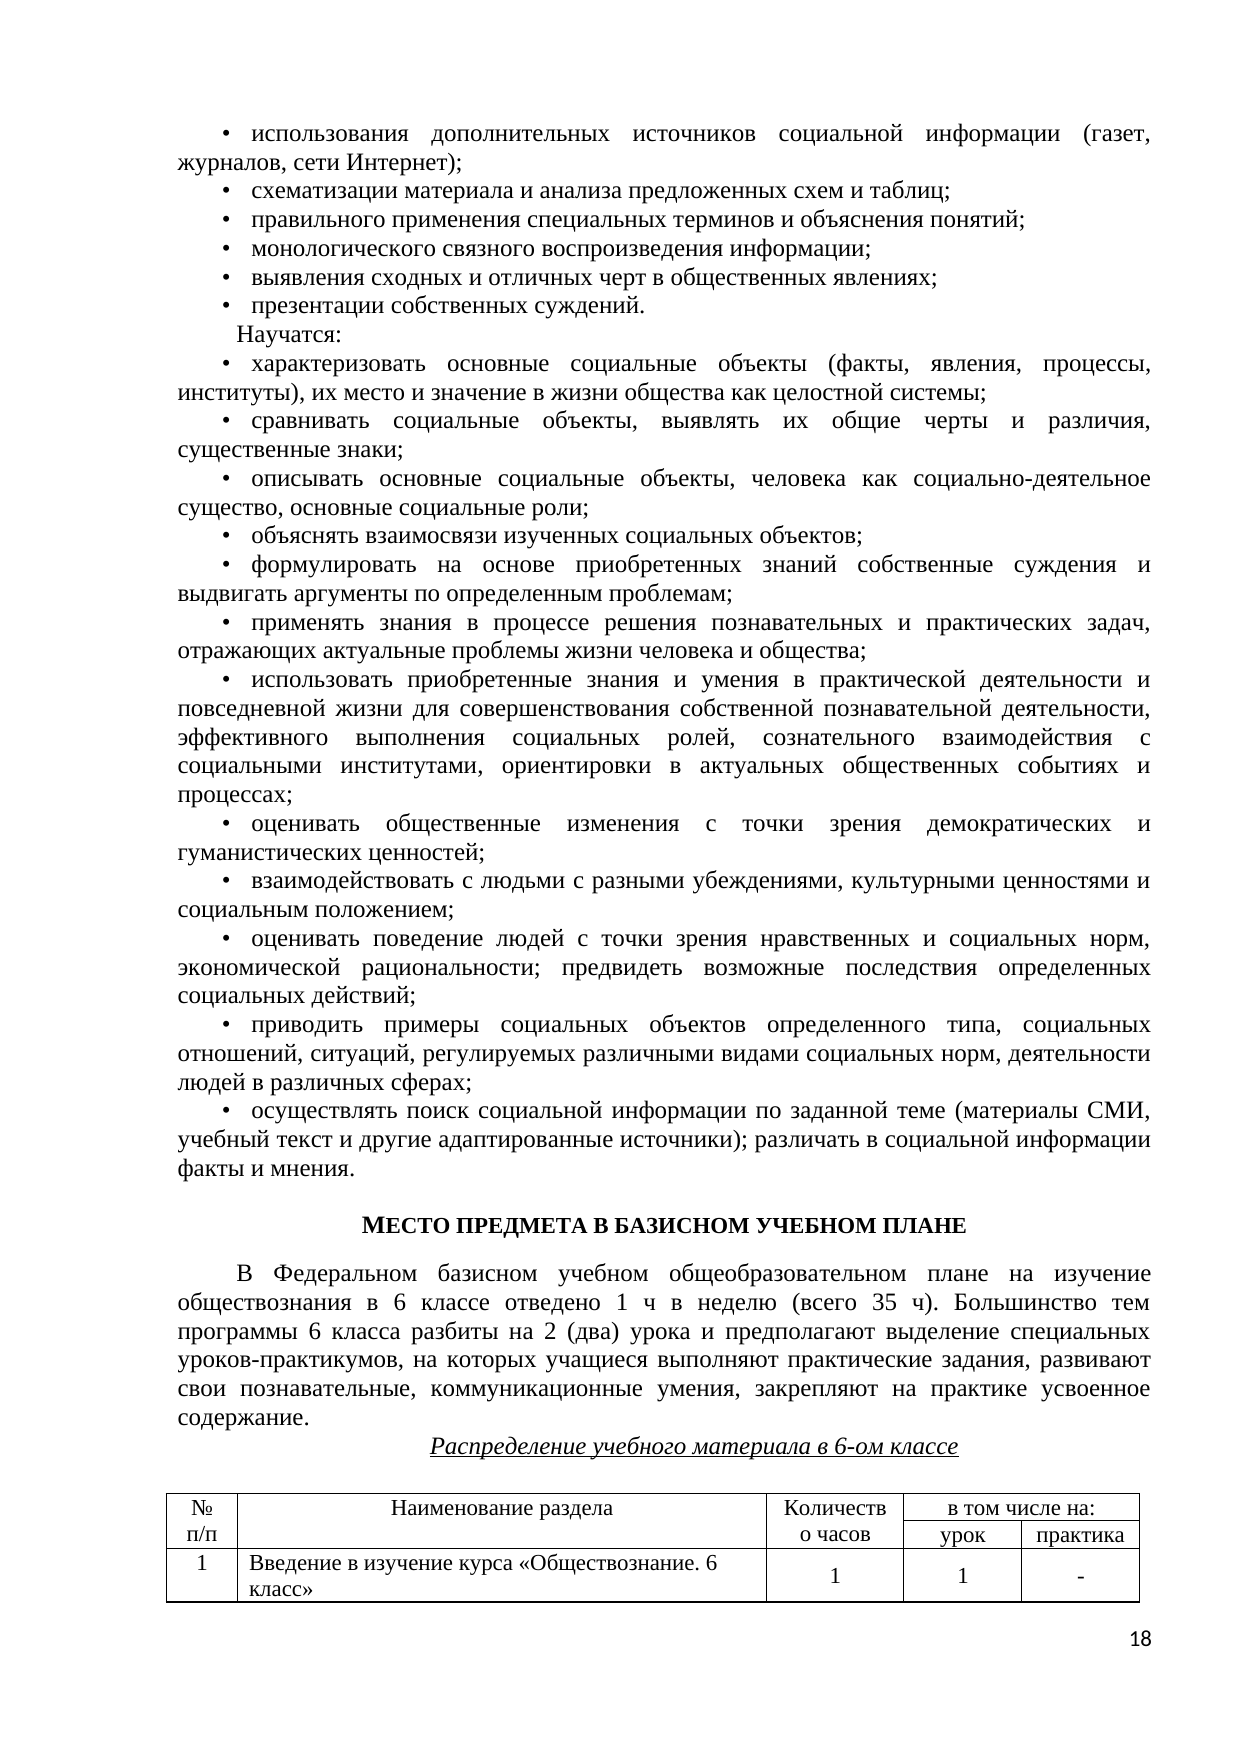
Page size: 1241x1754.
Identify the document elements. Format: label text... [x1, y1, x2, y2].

table_cell практика [1022, 1521, 1139, 1548]
list правильного применения специальных терминов и объяснения понятий; [177, 204, 1152, 233]
list монологического связного воспроизведения информации; [177, 233, 1152, 262]
list выявления сходных и отличных черт в общественных явлениях; [177, 262, 1152, 291]
table_cell Введение в изучение курса «Обществознание. 6 класс» [238, 1549, 766, 1601]
list характеризовать основные социальные объекты (факты, явления, процессы, институты), их место и значение в жизни общества как целостной системы; [177, 348, 1152, 406]
table_header Количество часов [767, 1494, 903, 1548]
list оценивать общественные изменения с точки зрения демократических и гуманистических ценностей; [177, 808, 1152, 866]
list осуществлять поиск социальной информации по заданной теме (материалы СМИ, учебный текст и другие адаптированные источники); различать в социальной информации факты и мнения. [177, 1096, 1152, 1182]
table_header в том числе на: [904, 1494, 1139, 1520]
list применять знания в процессе решения познавательных и практических задач, отражающих актуальные проблемы жизни человека и общества; [177, 607, 1152, 664]
list презентации собственных суждений. [177, 291, 1152, 319]
list схематизации материала и анализа предложенных схем и таблиц; [177, 176, 1152, 204]
table_cell 1 [904, 1549, 1021, 1601]
list Научатся: [236, 319, 1152, 348]
list оценивать поведение людей с точки зрения нравственных и социальных норм, экономической рациональности; предвидеть возможные последствия определенных социальных действий; [177, 923, 1152, 1009]
table_cell 1 [167, 1549, 237, 1601]
table_cell урок [904, 1521, 1021, 1548]
table_cell 1 [767, 1549, 903, 1601]
list описывать основные социальные объекты, человека как социально-деятельное существо, основные социальные роли; [177, 463, 1152, 521]
table_header № п/п [167, 1494, 237, 1548]
list использовать приобретенные знания и умения в практической деятельности и повседневной жизни для совершенствования собственной познавательной деятельности, эффективного выполнения социальных ролей, сознательного взаимодействия с социальными институтами, ориентировки в актуальных общественных событиях и процессах; [177, 664, 1152, 808]
list формулировать на основе приобретенных знаний собственные суждения и выдвигать аргументы по определенным проблемам; [177, 549, 1152, 607]
text МЕСТО ПРЕДМЕТА В БАЗИСНОМ УЧЕБНОМ ПЛАНЕ [177, 1211, 1152, 1239]
text Распределение учебного материала в 6-ом классе [177, 1431, 1152, 1459]
list объяснять взаимосвязи изученных социальных объектов; [177, 521, 1152, 549]
list приводить примеры социальных объектов определенного типа, социальных отношений, ситуаций, регулируемых различными видами социальных норм, деятельности людей в различных сферах; [177, 1009, 1152, 1096]
table_header Наименование раздела [238, 1494, 766, 1548]
list взаимодействовать с людьми с разными убеждениями, культурными ценностями и социальным положением; [177, 866, 1152, 923]
list сравнивать социальные объекты, выявлять их общие черты и различия, существенные знаки; [177, 406, 1152, 463]
table_cell - [1022, 1549, 1139, 1601]
text В Федеральном базисном учебном общеобразовательном плане на изучение обществознания в 6 классе отведено 1 ч в неделю (всего 35 ч). Большинство тем программы 6 класса разбиты на 2 (два) урока и предполагают выделение специальных уроков-практикумов, на которых учащиеся выполняют практические задания, развивают свои познавательные, коммуникационные умения, закрепляют на практике усвоенное содержание. [177, 1258, 1152, 1431]
list использования дополнительных источников социальной информации (газет, журналов, сети Интернет); [177, 118, 1152, 176]
